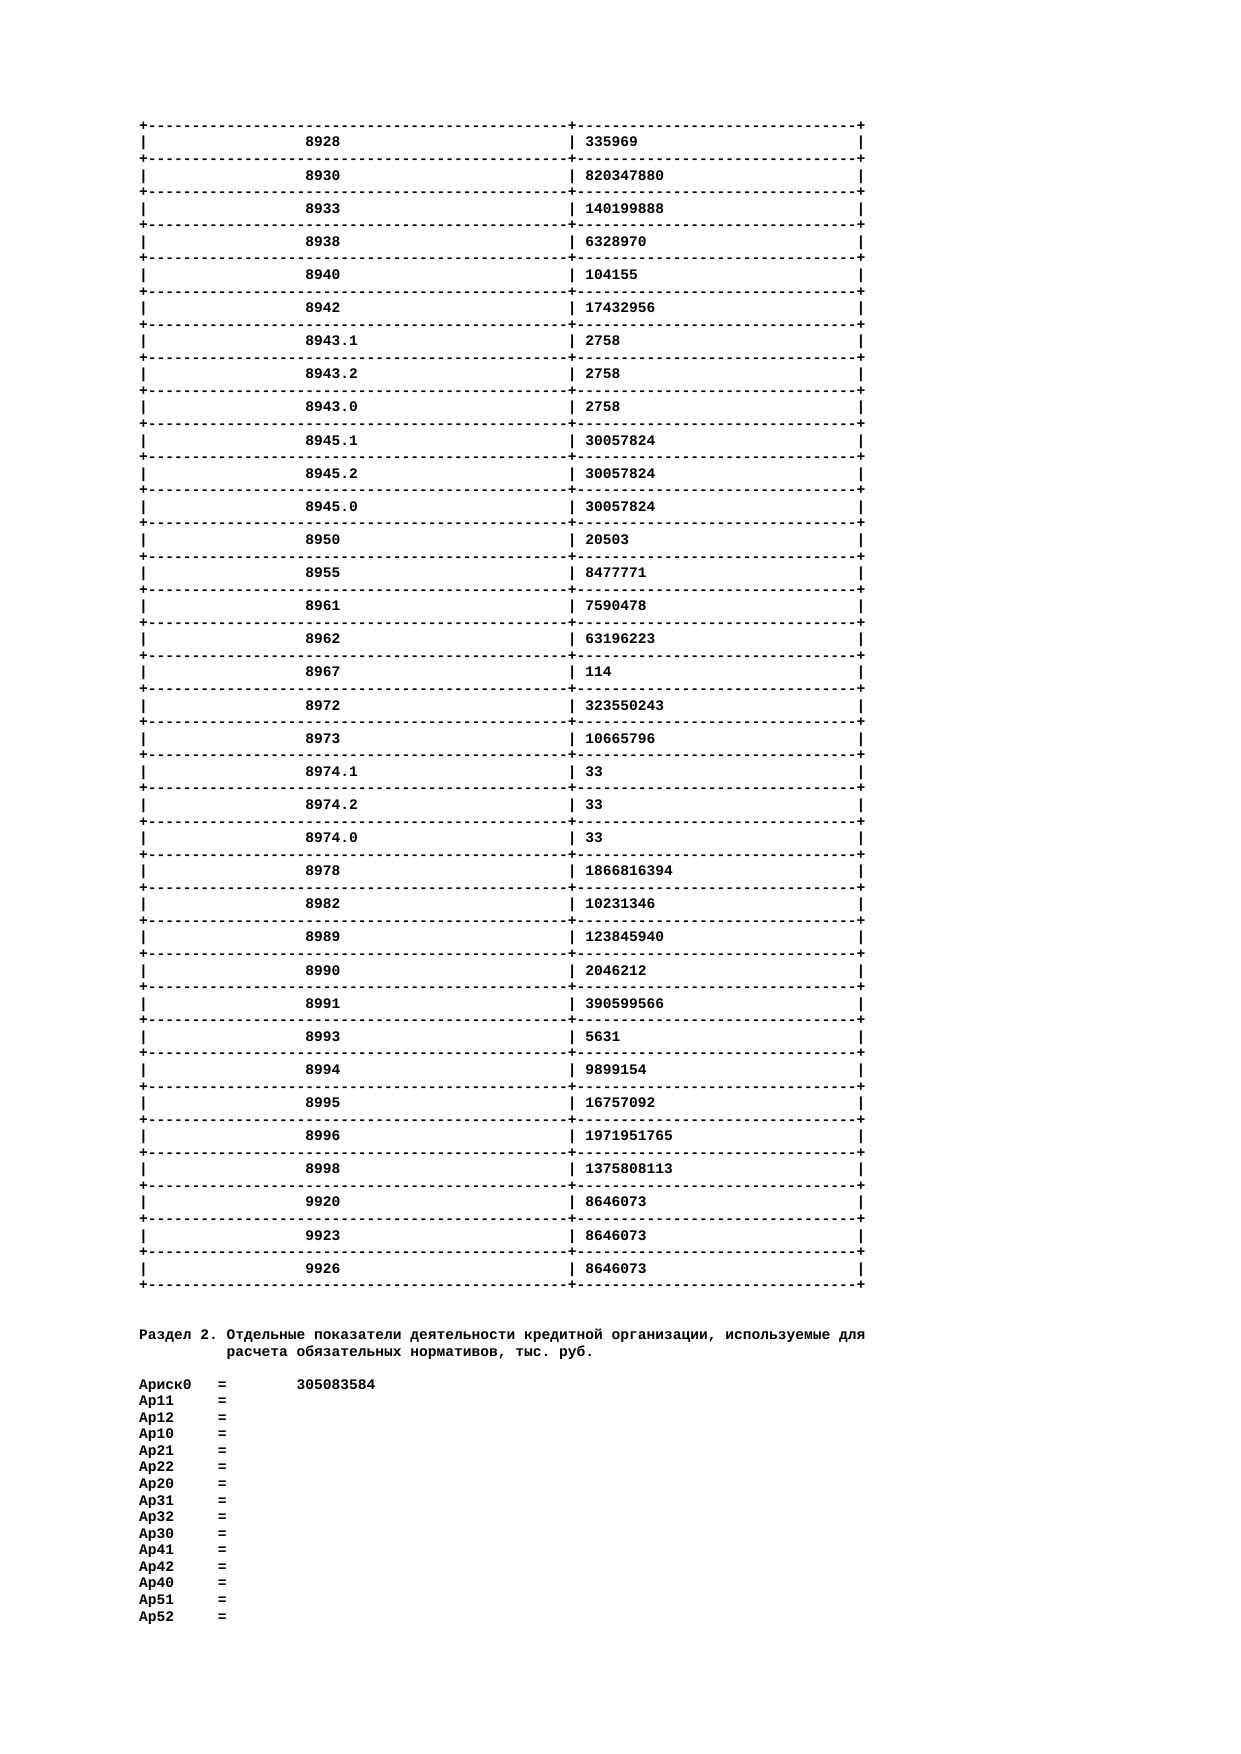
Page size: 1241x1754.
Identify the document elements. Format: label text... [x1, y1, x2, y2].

text +------------------------------------------------+--------------------------------+ [139, 1012, 1101, 1029]
text +------------------------------------------------+--------------------------------+ [139, 582, 1101, 598]
text +------------------------------------------------+--------------------------------+ [139, 1244, 1101, 1261]
text +------------------------------------------------+--------------------------------+ [139, 516, 1101, 532]
text | 9923 | 8646073 | [139, 1228, 1101, 1244]
text +------------------------------------------------+--------------------------------+ [139, 549, 1101, 565]
text | 8982 | 10231346 | [139, 897, 1101, 913]
text | 8962 | 63196223 | [139, 632, 1101, 648]
text +------------------------------------------------+--------------------------------+ [139, 350, 1101, 367]
text Ар41 = [139, 1542, 1101, 1559]
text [139, 151, 1101, 168]
text | 8945.1 | 30057824 | [139, 433, 1101, 449]
text | 8974.1 | 33 | [139, 764, 1101, 781]
text +------------------------------------------------+--------------------------------+ [139, 1178, 1101, 1195]
text | 8973 | 10665796 | [139, 731, 1101, 747]
text | 8943.1 | 2758 | [139, 333, 1101, 350]
text Ар10 = [139, 1427, 1101, 1443]
text Ар51 = [139, 1592, 1101, 1609]
text | 8943.0 | 2758 | [139, 400, 1101, 416]
text | 8996 | 1971951765 | [139, 1128, 1101, 1145]
text | 8974.0 | 33 | [139, 830, 1101, 847]
text | 8993 | 5631 | [139, 1029, 1101, 1046]
text | 8994 | 9899154 | [139, 1062, 1101, 1079]
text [139, 118, 1101, 135]
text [139, 184, 1101, 201]
text | 8950 | 20503 | [139, 532, 1101, 549]
text +------------------------------------------------+--------------------------------+ [139, 383, 1101, 400]
text | 8928 | 335969 | [139, 135, 1101, 151]
text +------------------------------------------------+--------------------------------+ [139, 1046, 1101, 1062]
text | 8972 | 323550243 | [139, 698, 1101, 714]
text +------------------------------------------------+--------------------------------+ [139, 217, 1101, 234]
text +------------------------------------------------+--------------------------------+ [139, 648, 1101, 665]
text | 8930 | 820347880 | [139, 168, 1101, 184]
text Ар32 = [139, 1509, 1101, 1526]
text | 8940 | 104155 | [139, 267, 1101, 284]
text +------------------------------------------------+--------------------------------+ [139, 1277, 1101, 1294]
text | 8967 | 114 | [139, 665, 1101, 681]
text +------------------------------------------------+--------------------------------+ [139, 284, 1101, 300]
text +------------------------------------------------+--------------------------------+ [139, 681, 1101, 698]
text | 8989 | 123845940 | [139, 930, 1101, 946]
text | 8955 | 8477771 | [139, 565, 1101, 582]
text +------------------------------------------------+--------------------------------+ [139, 615, 1101, 632]
text | 8998 | 1375808113 | [139, 1162, 1101, 1178]
text +------------------------------------------------+--------------------------------+ [139, 1112, 1101, 1128]
text +------------------------------------------------+--------------------------------+ [139, 747, 1101, 764]
text | 9926 | 8646073 | [139, 1261, 1101, 1277]
text Ариск0 = 305083584 [139, 1377, 1101, 1393]
text | 8995 | 16757092 | [139, 1095, 1101, 1112]
text +------------------------------------------------+--------------------------------+ [139, 913, 1101, 930]
text | 8974.2 | 33 | [139, 797, 1101, 814]
text | 8943.2 | 2758 | [139, 367, 1101, 383]
text +------------------------------------------------+--------------------------------+ [139, 482, 1101, 499]
text | 8945.0 | 30057824 | [139, 499, 1101, 516]
text +------------------------------------------------+--------------------------------+ [139, 946, 1101, 963]
text | 8933 | 140199888 | [139, 201, 1101, 217]
text +------------------------------------------------+--------------------------------+ [139, 1211, 1101, 1228]
text +------------------------------------------------+--------------------------------+ [139, 1079, 1101, 1095]
text | 8990 | 2046212 | [139, 963, 1101, 979]
text Ар40 = [139, 1576, 1101, 1592]
text Ар31 = [139, 1493, 1101, 1509]
text +------------------------------------------------+--------------------------------+ [139, 979, 1101, 996]
text Ар30 = [139, 1526, 1101, 1542]
text Ар42 = [139, 1559, 1101, 1576]
text | 8942 | 17432956 | [139, 300, 1101, 317]
text +------------------------------------------------+--------------------------------+ [139, 714, 1101, 731]
text +------------------------------------------------+--------------------------------+ [139, 781, 1101, 797]
text | 8945.2 | 30057824 | [139, 466, 1101, 482]
text +------------------------------------------------+--------------------------------+ [139, 416, 1101, 433]
text +------------------------------------------------+--------------------------------+ [139, 880, 1101, 897]
text Ар11 = [139, 1393, 1101, 1410]
text +------------------------------------------------+--------------------------------+ [139, 1145, 1101, 1162]
text Ар12 = [139, 1410, 1101, 1427]
text расчета обязательных нормативов, тыс. руб. [139, 1344, 1101, 1360]
text +------------------------------------------------+--------------------------------+ [139, 251, 1101, 267]
text +------------------------------------------------+--------------------------------+ [139, 814, 1101, 830]
text | 8991 | 390599566 | [139, 996, 1101, 1012]
text | 8978 | 1866816394 | [139, 863, 1101, 880]
text | 9920 | 8646073 | [139, 1195, 1101, 1211]
text +------------------------------------------------+--------------------------------+ [139, 317, 1101, 333]
text | 8938 | 6328970 | [139, 234, 1101, 251]
text +------------------------------------------------+--------------------------------+ [139, 449, 1101, 466]
text Ар52 = [139, 1609, 1101, 1625]
text Раздел 2. Отдельные показатели деятельности кредитной организации, используемые для [139, 1327, 1101, 1344]
text | 8961 | 7590478 | [139, 598, 1101, 615]
text +------------------------------------------------+--------------------------------+ [139, 847, 1101, 863]
text Ар22 = [139, 1460, 1101, 1476]
text Ар20 = [139, 1476, 1101, 1493]
text Ар21 = [139, 1443, 1101, 1460]
